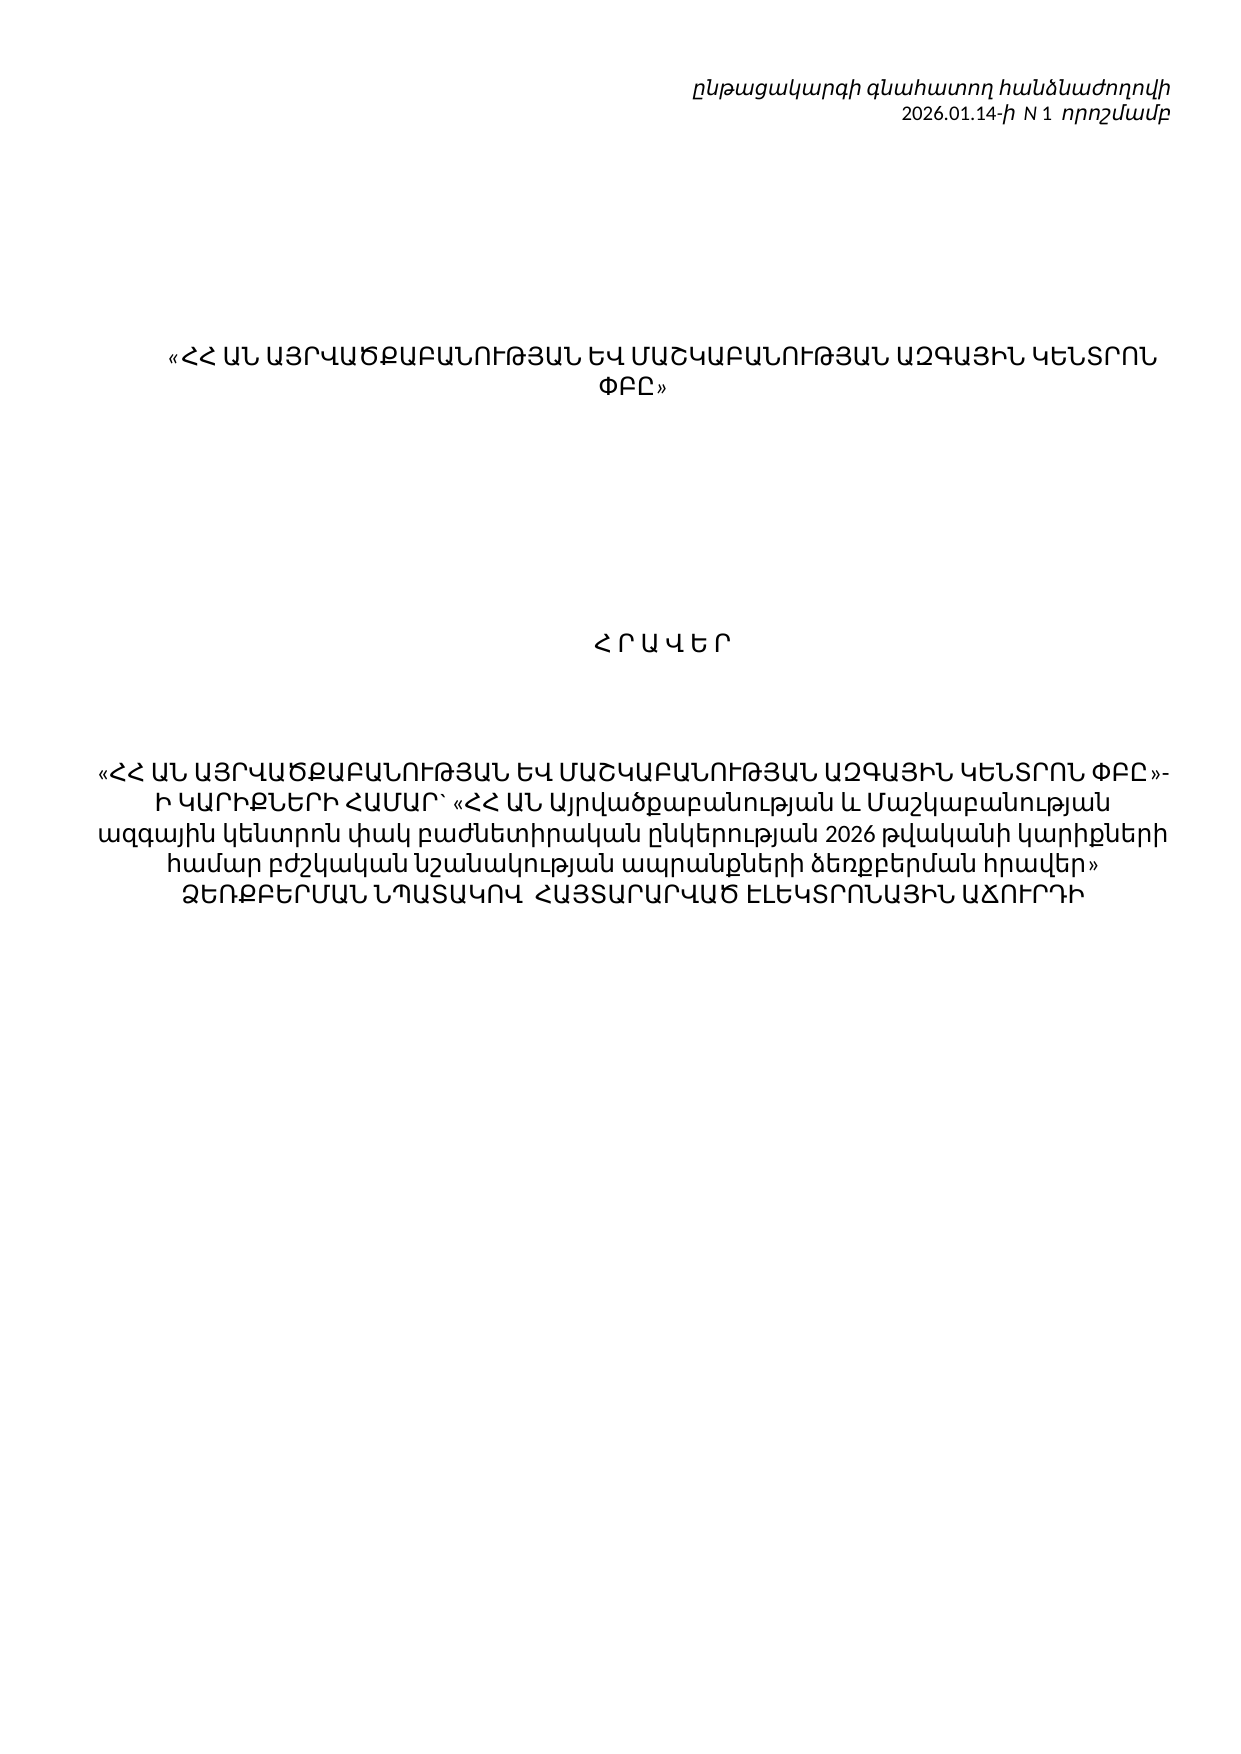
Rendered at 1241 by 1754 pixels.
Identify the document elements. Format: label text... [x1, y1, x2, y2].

text 2026.01.14 -ի N 1 որոշմամբ [94, 100, 1171, 126]
text Հ Ր Ա Վ Ե Ր [94, 628, 1172, 658]
text «ՀՀ ԱՆ ԱՅՐՎԱԾՔԱԲԱՆՈՒԹՅԱՆ ԵՎ ՄԱՇԿԱԲԱՆՈՒԹՅԱՆ ԱԶԳԱՅԻՆ ԿԵՆՏՐՈՆ ՓԲԸ»-Ի ԿԱՐԻՔՆԵՐԻ ՀԱՄԱՐ` «ՀՀ ԱՆ Այրվածքաբանության և Մաշկաբանության ազգային կենտրոն փակ բաժնետիրական ընկերության 2026 թվականի կարիքների համար բժշկական նշանակության ապրանքների ձեռքբերման հրավեր» ՁԵՌՔԲԵՐՄԱՆ ՆՊԱՏԱԿՈՎ ՀԱՅՏԱՐԱՐՎԱԾ ԷԼԵԿՏՐՈՆԱՅԻՆ ԱՃՈՒՐԴԻ [94, 757, 1172, 909]
text « ՀՀ ԱՆ ԱՅՐՎԱԾՔԱԲԱՆՈՒԹՅԱՆ ԵՎ ՄԱՇԿԱԲԱՆՈՒԹՅԱՆ ԱԶԳԱՅԻՆ ԿԵՆՏՐՈՆ ՓԲԸ» [94, 341, 1172, 402]
text ընթացակարգի գնահատող հանձնաժողովի [94, 75, 1171, 100]
